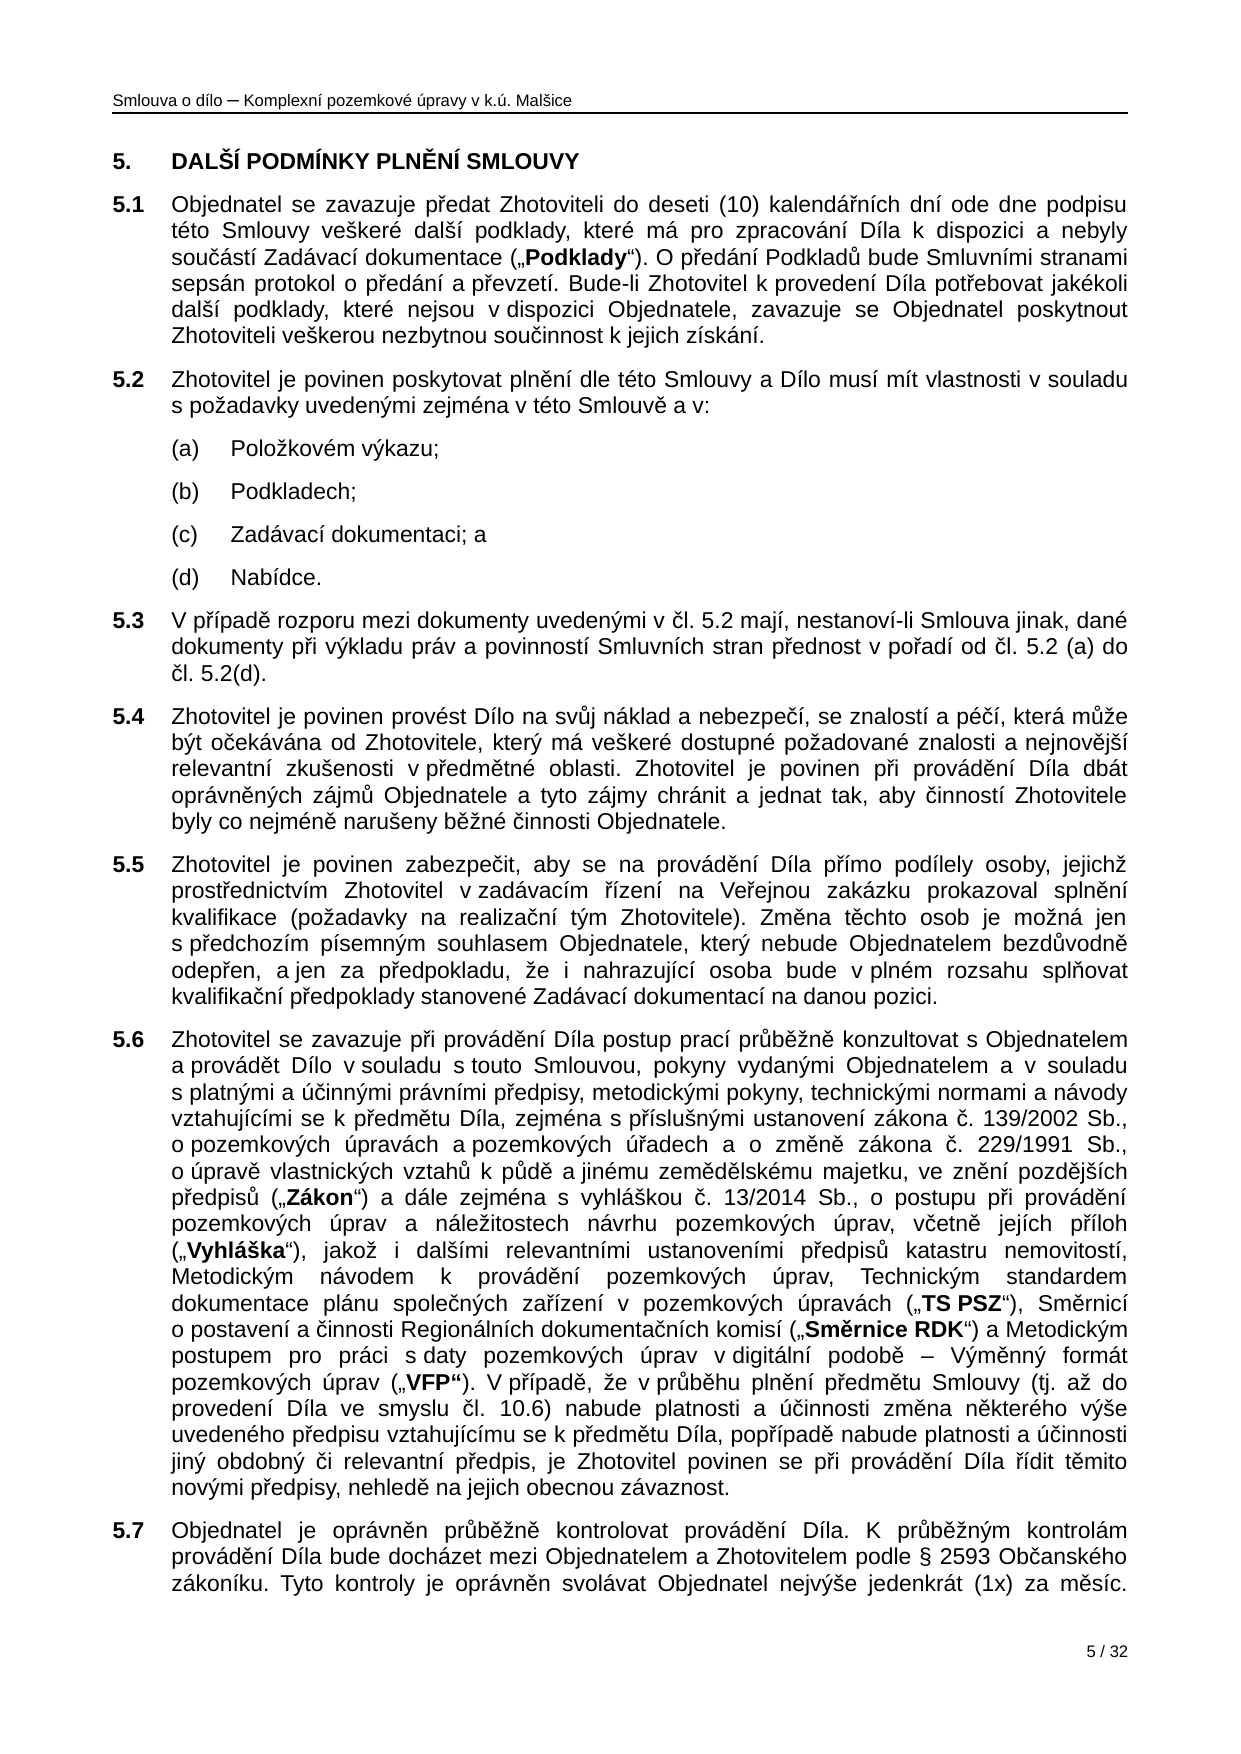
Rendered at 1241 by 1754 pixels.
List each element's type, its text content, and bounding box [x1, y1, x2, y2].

text Zhotovitel je povinen poskytovat plnění dle této Smlouvy a Dílo musí mít vlastnosti v souladu s požadavky uvedenými zejména v této Smlouvě a v: [112, 366, 1128, 418]
list Zadávací dokumentaci; a [171, 521, 1128, 547]
text Zhotovitel je povinen provést Dílo na svůj náklad a nebezpečí, se znalostí a péčí, která může být očekávána od Zhotovitele, který má veškeré dostupné požadované znalosti a nejnovější relevantní zkušenosti v předmětné oblasti. Zhotovitel je povinen při provádění Díla dbát oprávněných zájmů Objednatele a tyto zájmy chránit a jednat tak, aby činností Zhotovitele byly co nejméně narušeny běžné činnosti Objednatele. [112, 703, 1128, 834]
list Nabídce. [171, 564, 1128, 590]
text Zhotovitel je povinen zabezpečit, aby se na provádění Díla přímo podílely osoby, jejichž prostřednictvím Zhotovitel v zadávacím řízení na Veřejnou zakázku prokazoval splnění kvalifikace (požadavky na realizační tým Zhotovitele). Změna těchto osob je možná jen s předchozím písemným souhlasem Objednatele, který nebude Objednatelem bezdůvodně odepřen, a jen za předpokladu, že i nahrazující osoba bude v plném rozsahu splňovat kvalifikační předpoklady stanovené Zadávací dokumentací na danou pozici. [112, 851, 1128, 1009]
list Položkovém výkazu; [171, 435, 1128, 461]
text Objednatel se zavazuje předat Zhotoviteli do deseti (10) kalendářních dní ode dne podpisu této Smlouvy veškeré další podklady, které má pro zpracování Díla k dispozici a nebyly součástí Zadávací dokumentace („Podklady“). O předání Podkladů bude Smluvními stranami sepsán protokol o předání a převzetí. Bude-li Zhotovitel k provedení Díla potřebovat jakékoli další podklady, které nejsou v dispozici Objednatele, zavazuje se Objednatel poskytnout Zhotoviteli veškerou nezbytnou součinnost k jejich získání. [112, 191, 1128, 349]
text Zhotovitel se zavazuje při provádění Díla postup prací průběžně konzultovat s Objednatelem a provádět Dílo v souladu s touto Smlouvou, pokyny vydanými Objednatelem a v souladu s platnými a účinnými právními předpisy, metodickými pokyny, technickými normami a návody vztahujícími se k předmětu Díla, zejména s příslušnými ustanovení zákona č. 139/2002 Sb., o pozemkových úpravách a pozemkových úřadech a o změně zákona č. 229/1991 Sb., o úpravě vlastnických vztahů k půdě a jinému zemědělskému majetku, ve znění pozdějších předpisů („Zákon“) a dále zejména s vyhláškou č. 13/2014 Sb., o postupu při provádění pozemkových úprav a náležitostech návrhu pozemkových úprav, včetně jejích příloh („Vyhláška“), jakož i dalšími relevantními ustanoveními předpisů katastru nemovitostí, Metodickým návodem k provádění pozemkových úprav, Technickým standardem dokumentace plánu společných zařízení v pozemkových úpravách („TS PSZ“), Směrnicí o postavení a činnosti Regionálních dokumentačních komisí („Směrnice RDK“) a Metodickým postupem pro práci s daty pozemkových úprav v digitální podobě – Výměnný formát pozemkových úprav („VFP“). V případě, že v průběhu plnění předmětu Smlouvy (tj. až do provedení Díla ve smyslu čl. 10.6) nabude platnosti a účinnosti změna některého výše uvedeného předpisu vztahujícímu se k předmětu Díla, popřípadě nabude platnosti a účinnosti jiný obdobný či relevantní předpis, je Zhotovitel povinen se při provádění Díla řídit těmito novými předpisy, nehledě na jejich obecnou závaznost. [112, 1026, 1128, 1500]
text V případě rozporu mezi dokumenty uvedenými v čl. 5.2 mají, nestanoví-li Smlouva jinak, dané dokumenty při výkladu práv a povinností Smluvních stran přednost v pořadí od čl. 5.2 (a) do čl. 5.2(d). [112, 607, 1128, 686]
list Podkladech; [171, 478, 1128, 504]
text Další podmínky Plnění smlouvy [112, 148, 1128, 174]
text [112, 1517, 1128, 1596]
